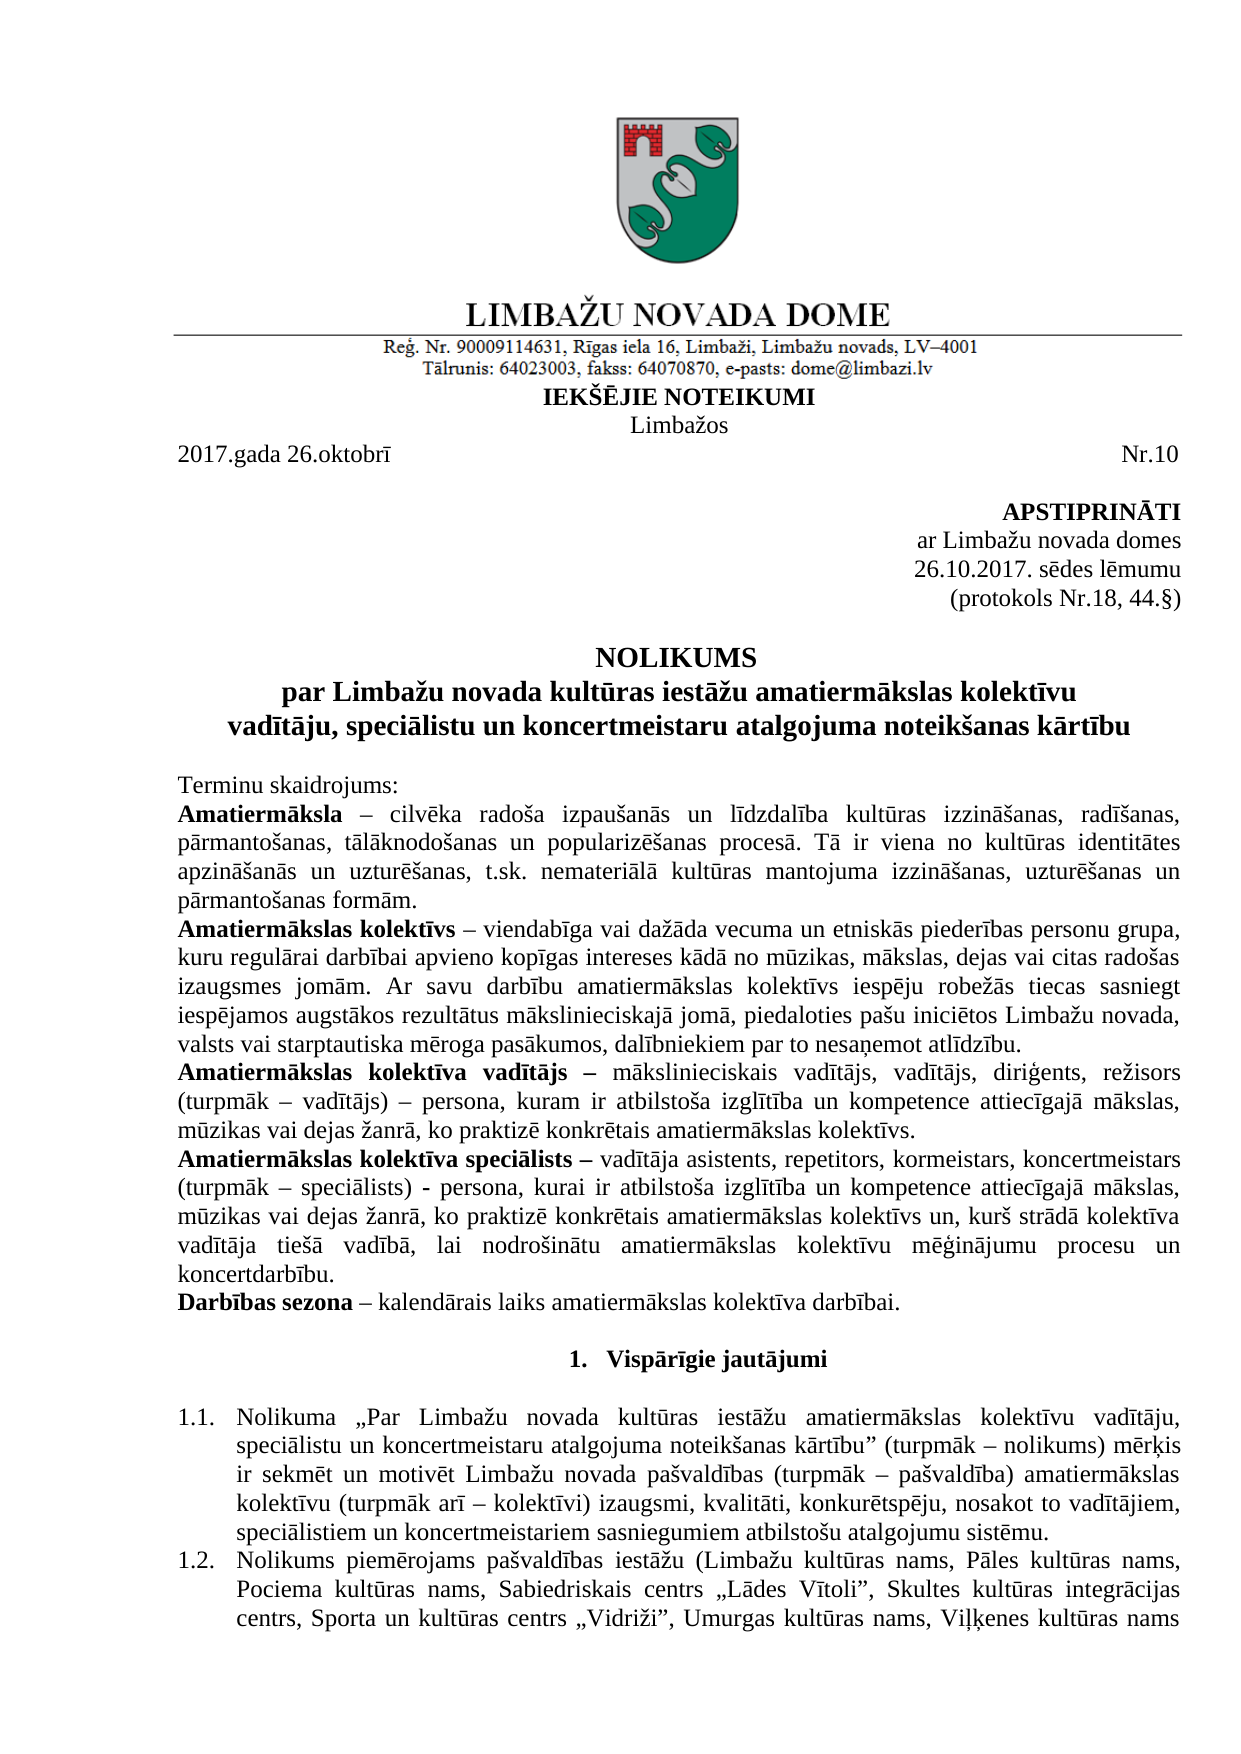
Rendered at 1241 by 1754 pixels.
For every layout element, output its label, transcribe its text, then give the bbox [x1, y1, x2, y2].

text Limbažos [177, 411, 1181, 439]
text par Limbažu novada kultūras iestāžu amatiermākslas kolektīvu [177, 674, 1181, 708]
text Amatiermākslas kolektīvs – viendabīga vai dažāda vecuma un etniskās piederības personu grupa, kuru regulārai darbībai apvieno kopīgas intereses kādā no mūzikas, mākslas, dejas vai citas radošas izaugsmes jomām. Ar savu darbību amatiermākslas kolektīvs iespēju robežās tiecas sasniegt iespējamos augstākos rezultātus mākslinieciskajā jomā, piedaloties pašu iniciētos Limbažu novada, valsts vai starptautiska mēroga pasākumos, dalībniekiem par to nesaņemot atlīdzību. [177, 914, 1181, 1057]
text IEKŠĒJIE NOTEIKUMI [177, 118, 1181, 411]
text 26.10.2017. sēdes lēmumu [177, 554, 1181, 583]
text (protokols Nr.18, 44.§) [177, 583, 1181, 612]
text vadītāju, speciālistu un koncertmeistaru atalgojuma noteikšanas kārtību [177, 708, 1181, 741]
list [177, 1546, 1181, 1632]
text NOLIKUMS [177, 641, 1175, 674]
text ar Limbažu novada domes [177, 526, 1181, 554]
text 2017.gada 26.oktobrī Nr.10 [177, 439, 1181, 468]
text Darbības sezona – kalendārais laiks amatiermākslas kolektīva darbībai. [177, 1287, 1181, 1316]
text APSTIPRINĀTI [177, 497, 1181, 526]
list Vispārīgie jautājumi [215, 1344, 1181, 1373]
picture [0, 0, 1239, 382]
list Nolikuma „Par Limbažu novada kultūras iestāžu amatiermākslas kolektīvu vadītāju, speciālistu un koncertmeistaru atalgojuma noteikšanas kārtību” (turpmāk – nolikums) mērķis ir sekmēt un motivēt Limbažu novada pašvaldības (turpmāk – pašvaldība) amatiermākslas kolektīvu (turpmāk arī – kolektīvi) izaugsmi, kvalitāti, konkurētspēju, nosakot to vadītājiem, speciālistiem un koncertmeistariem sasniegumiem atbilstošu atalgojumu sistēmu. [177, 1402, 1181, 1546]
text Amatiermāksla – cilvēka radoša izpaušanās un līdzdalība kultūras izzināšanas, radīšanas, pārmantošanas, tālāknodošanas un popularizēšanas procesā. Tā ir viena no kultūras identitātes apzināšanās un uzturēšanas, t.sk. nemateriālā kultūras mantojuma izzināšanas, uzturēšanas un pārmantošanas formām. [177, 799, 1181, 914]
text Amatiermākslas kolektīva speciālists – vadītāja asistents, repetitors, kormeistars, koncertmeistars (turpmāk – speciālists) - persona, kurai ir atbilstoša izglītība un kompetence attiecīgajā mākslas, mūzikas vai dejas žanrā, ko praktizē konkrētais amatiermākslas kolektīvs un, kurš strādā kolektīva vadītāja tiešā vadībā, lai nodrošinātu amatiermākslas kolektīvu mēģinājumu procesu un koncertdarbību. [177, 1144, 1181, 1287]
text Amatiermākslas kolektīva vadītājs – mākslinieciskais vadītājs, vadītājs, diriģents, režisors (turpmāk – vadītājs) – persona, kuram ir atbilstoša izglītība un kompetence attiecīgajā mākslas, mūzikas vai dejas žanrā, ko praktizē konkrētais amatiermākslas kolektīvs. [177, 1057, 1181, 1144]
text Terminu skaidrojums: [177, 770, 1181, 799]
